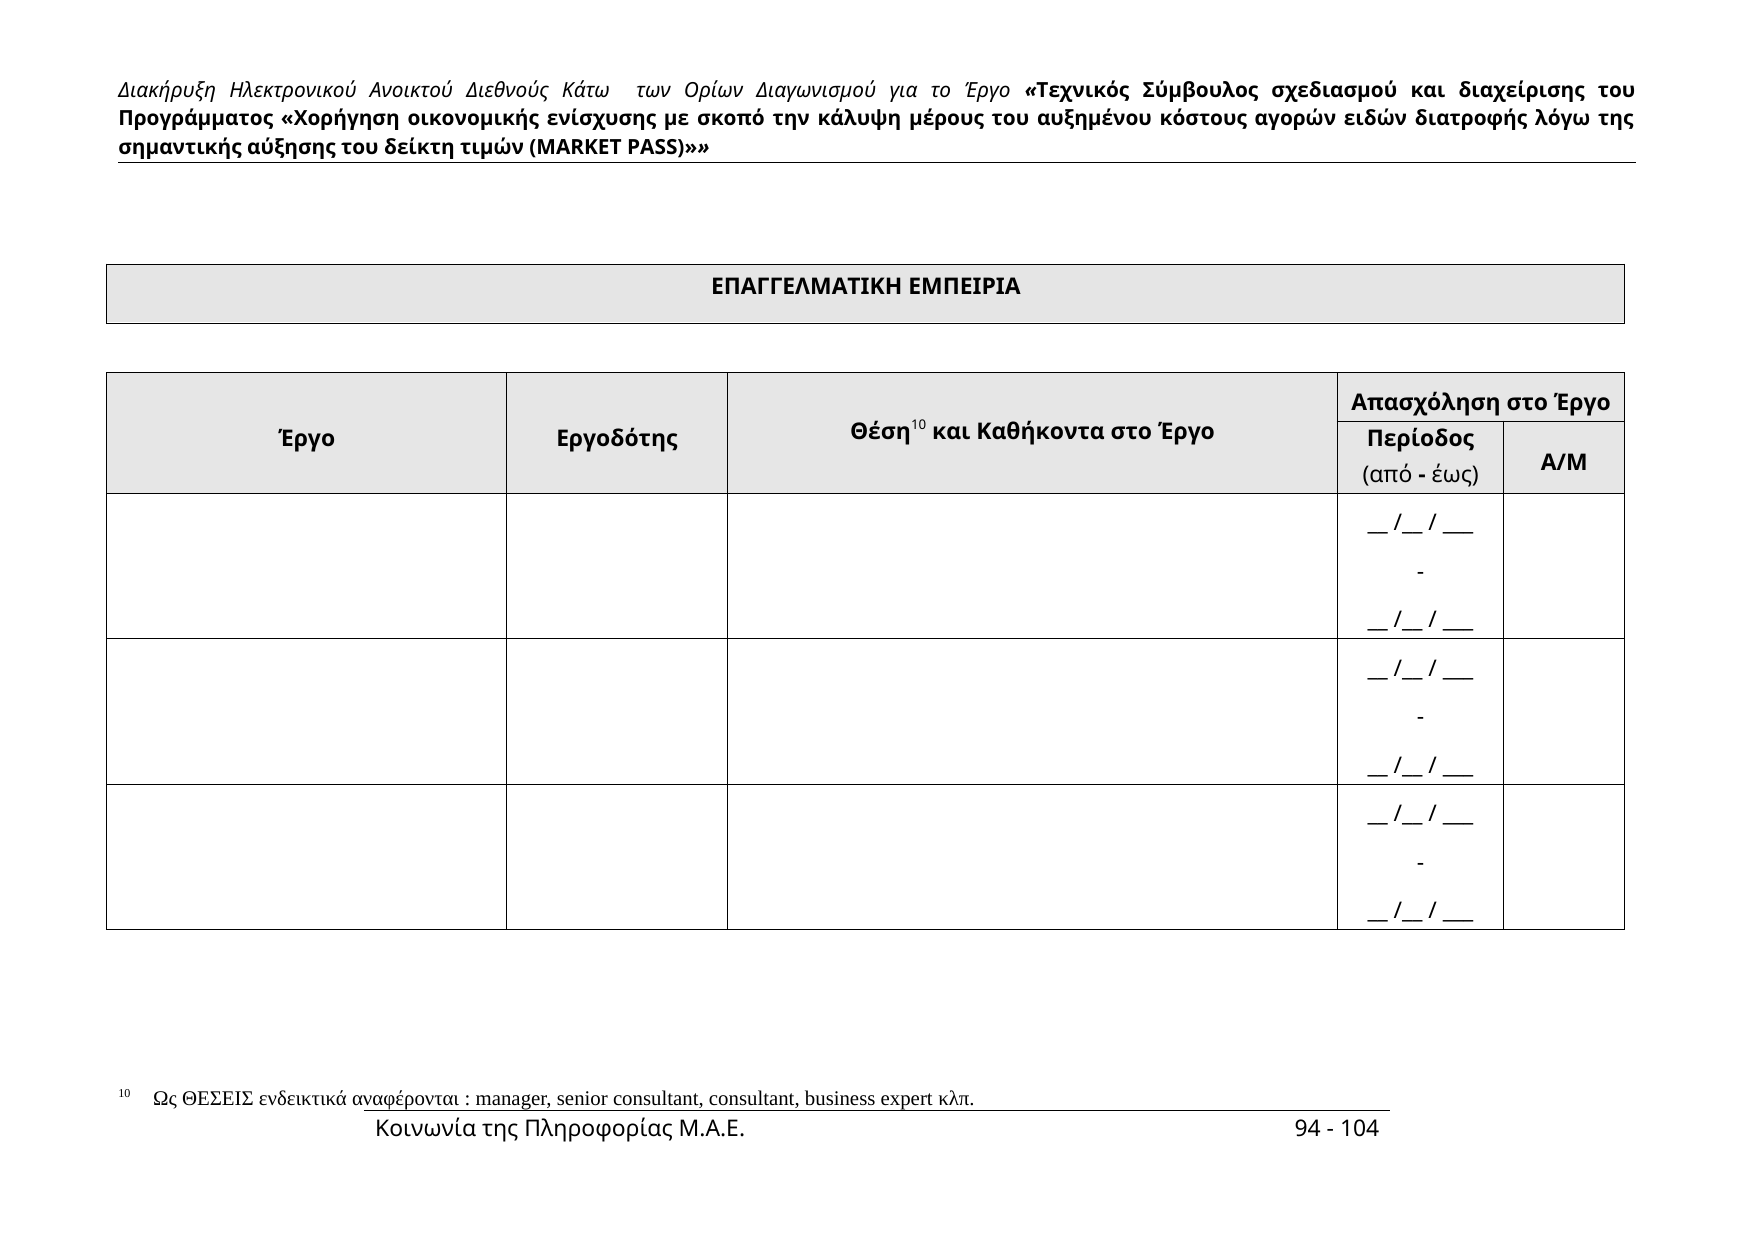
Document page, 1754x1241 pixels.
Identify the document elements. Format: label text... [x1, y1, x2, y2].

table_cell __ /__ / ___ - __ /__ / ___ [1338, 494, 1503, 638]
table_cell [1504, 494, 1624, 638]
table_cell __ /__ / ___ - __ /__ / ___ [1338, 785, 1503, 929]
table_cell [1504, 785, 1624, 929]
table_cell [728, 639, 1337, 784]
table_cell [107, 785, 506, 929]
table_cell Περίοδος (από - έως) [1338, 422, 1503, 493]
table_header Έργο [107, 373, 506, 493]
table_header Θέση και Καθήκοντα στο Έργο [728, 373, 1337, 493]
table_cell __ /__ / ___ - __ /__ / ___ [1338, 639, 1503, 784]
table_cell [507, 494, 727, 638]
table_header Απασχόληση στο Έργο [1338, 373, 1624, 421]
table_cell [107, 494, 506, 638]
table_cell [507, 639, 727, 784]
table_cell [507, 785, 727, 929]
table_cell [107, 639, 506, 784]
table_cell [728, 785, 1337, 929]
table_cell Α/Μ [1504, 422, 1624, 493]
table_cell [1504, 639, 1624, 784]
table_header ΕΠΑΓΓΕΛΜΑΤΙΚΗ ΕΜΠΕΙΡΙΑ [107, 265, 1624, 322]
table_cell [728, 494, 1337, 638]
table_header Εργοδότης [507, 373, 727, 493]
